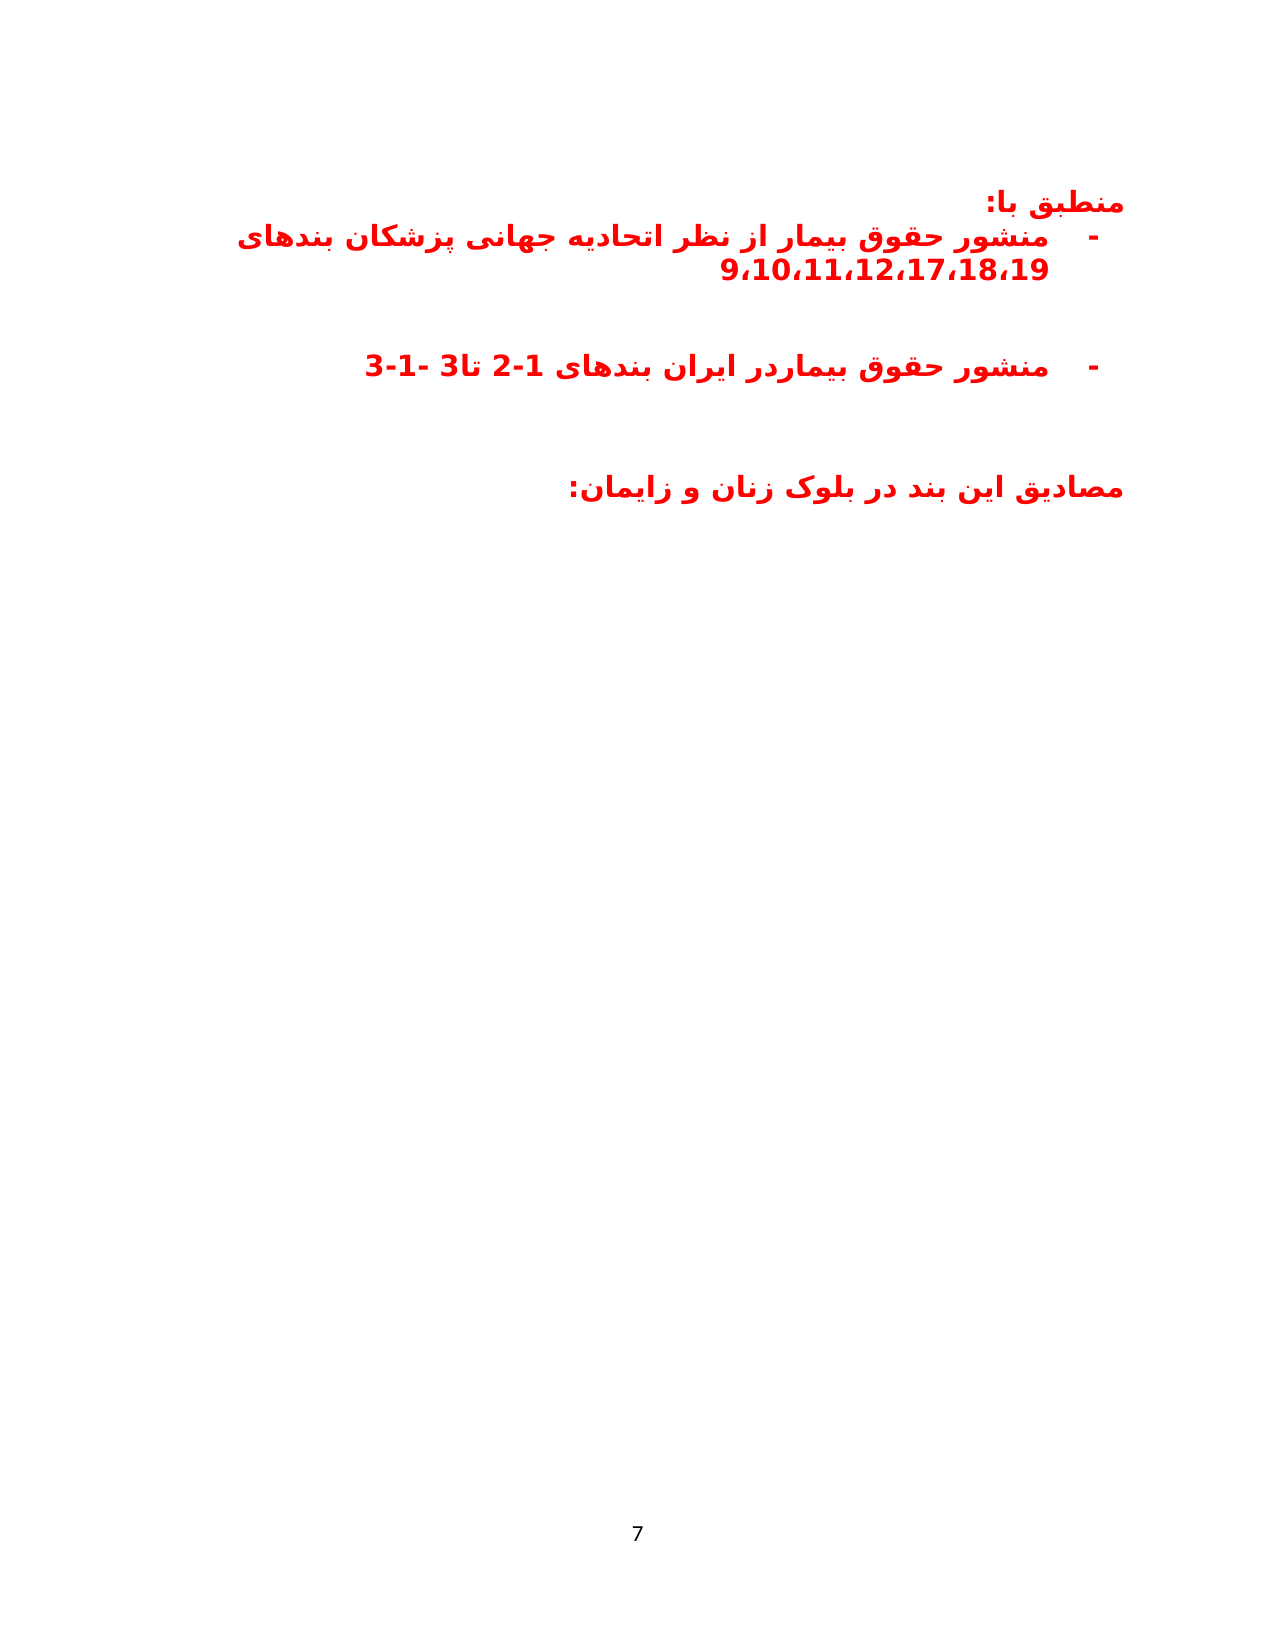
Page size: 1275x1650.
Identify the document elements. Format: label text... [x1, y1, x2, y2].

text منطبق با: [150, 186, 1125, 219]
list منشور حقوق بیمار از نظر اتحادیه جهانی پزشکان بندهای 9،10،11،12،17،18،19 [150, 219, 1087, 287]
text مصادیق این بند در بلوک زنان و زایمان: [150, 471, 1125, 505]
list منشور حقوق بیماردر ایران بندهای 1-2 تا3 -1-3 [150, 349, 1087, 383]
